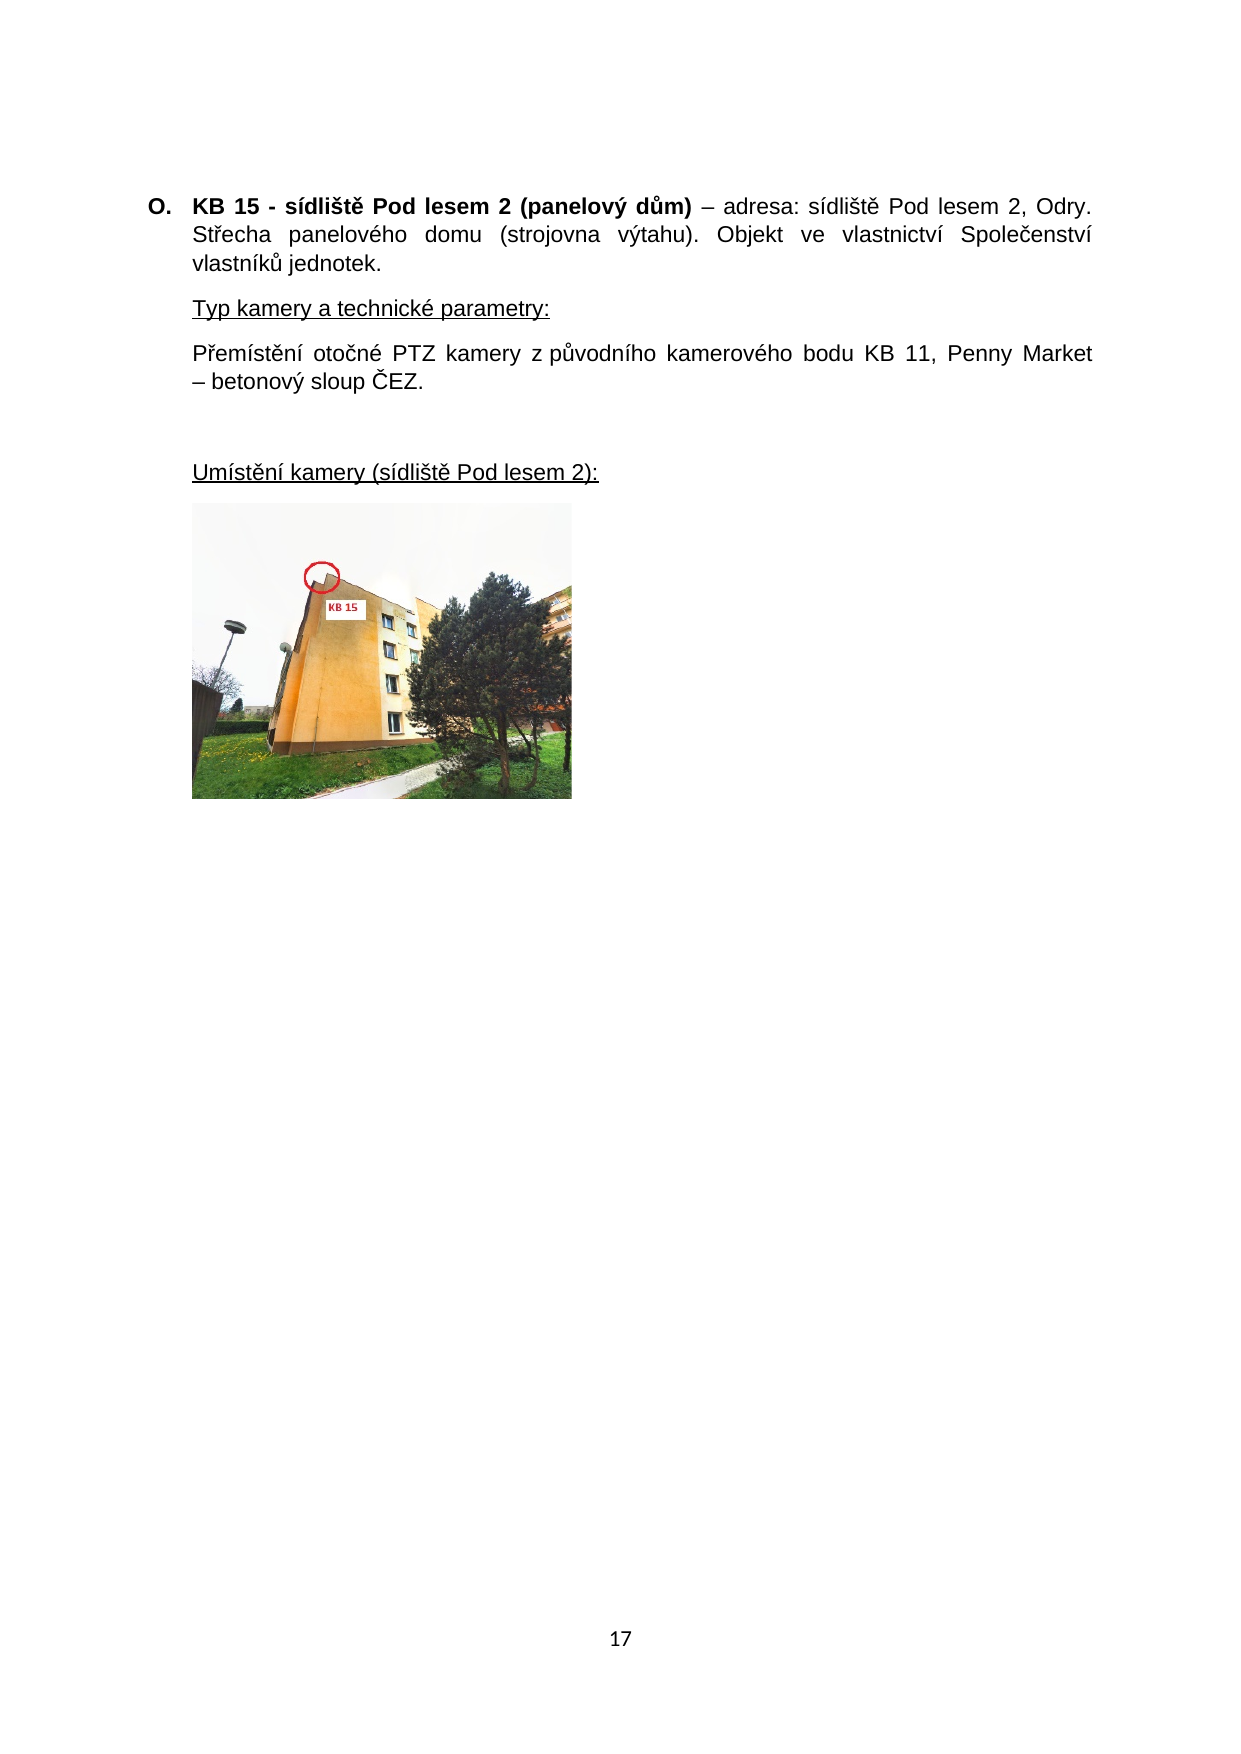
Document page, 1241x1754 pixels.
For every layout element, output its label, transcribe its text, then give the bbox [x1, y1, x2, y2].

list Typ kamery a technické parametry: [192, 295, 1093, 321]
text O. KB 15 - sídliště Pod lesem 2 (panelový dům) – adresa: sídliště Pod lesem 2, Odry. Střecha panelového domu (strojovna výtahu). Objekt ve vlastnictví Společenství vlastníků jednotek. [148, 193, 1093, 276]
picture [192, 503, 572, 799]
text Umístění kamery (sídliště Pod lesem 2): [192, 458, 1093, 485]
text Přemístění otočné PTZ kamery z původního kamerového bodu KB 11, Penny Market – betonový sloup ČEZ. [192, 340, 1093, 394]
